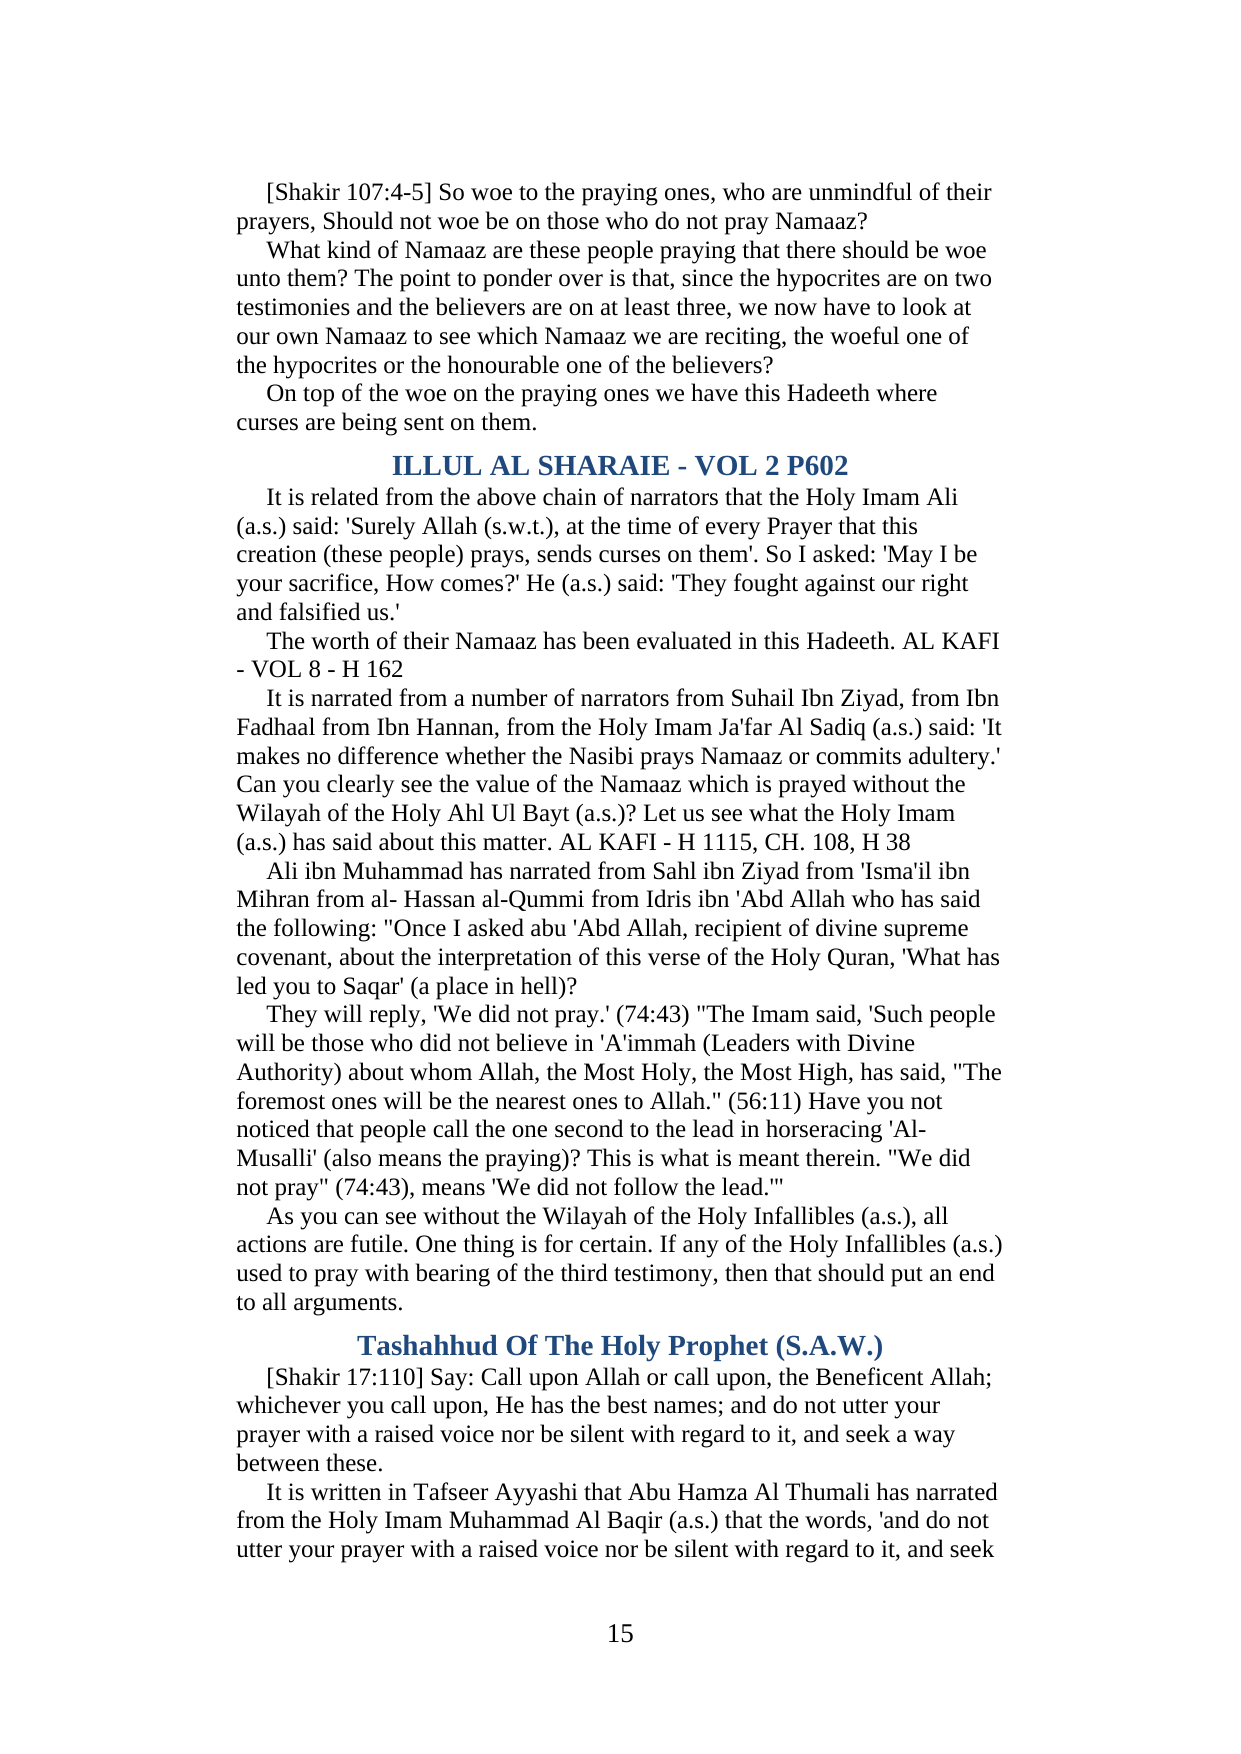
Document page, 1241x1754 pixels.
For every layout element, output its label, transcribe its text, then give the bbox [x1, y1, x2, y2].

text They will reply, 'We did not pray.' (74:43) "The Imam said, 'Such people will be those who did not believe in 'A'immah (Leaders with Divine Authority) about whom Allah, the Most Holy, the Most High, has said, "The foremost ones will be the nearest ones to Allah." (56:11) Have you not noticed that people call the one second to the lead in horseracing 'Al-Musalli' (also means the praying)? This is what is meant therein. "We did not pray" (74:43), means 'We did not follow the lead.'" [236, 999, 1004, 1201]
text On top of the woe on the praying ones we have this Hadeeth where curses are being sent on them. [236, 378, 1004, 436]
text As you can see without the Wilayah of the Holy Infallibles (a.s.), all actions are futile. One thing is for certain. If any of the Holy Infallibles (a.s.) used to pray with bearing of the third testimony, then that should put an end to all arguments. [236, 1201, 1004, 1316]
subtitle ILLUL AL SHARAIE - VOL 2 P602 [236, 448, 1004, 482]
text [Shakir 107:4-5] So woe to the praying ones, who are unmindful of their prayers, Should not woe be on those who do not pray Namaaz? [236, 177, 1004, 235]
text It is related from the above chain of narrators that the Holy Imam Ali (a.s.) said: 'Surely Allah (s.w.t.), at the time of every Prayer that this creation (these people) prays, sends curses on them'. So I asked: 'May I be your sacrifice, How comes?' He (a.s.) said: 'They fought against our right and falsified us.' [236, 482, 1004, 626]
text Ali ibn Muhammad has narrated from Sahl ibn Ziyad from 'Isma'il ibn Mihran from al- Hassan al-Qummi from Idris ibn 'Abd Allah who has said the following: "Once I asked abu 'Abd Allah, recipient of divine supreme covenant, about the interpretation of this verse of the Holy Quran, 'What has led you to Saqar' (a place in hell)? [236, 856, 1004, 999]
subtitle Tashahhud Of The Holy Prophet (S.A.W.) [236, 1328, 1004, 1362]
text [236, 1477, 1004, 1563]
text The worth of their Namaaz has been evaluated in this Hadeeth. AL KAFI - VOL 8 - H 162 [236, 626, 1004, 683]
text [Shakir 17:110] Say: Call upon Allah or call upon, the Beneficent Allah; whichever you call upon, He has the best names; and do not utter your prayer with a raised voice nor be silent with regard to it, and seek a way between these. [236, 1362, 1004, 1477]
text It is narrated from a number of narrators from Suhail Ibn Ziyad, from Ibn Fadhaal from Ibn Hannan, from the Holy Imam Ja'far Al Sadiq (a.s.) said: 'It makes no difference whether the Nasibi prays Namaaz or commits adultery.' Can you clearly see the value of the Namaaz which is prayed without the Wilayah of the Holy Ahl Ul Bayt (a.s.)? Let us see what the Holy Imam (a.s.) has said about this matter. AL KAFI - H 1115, CH. 108, H 38 [236, 683, 1004, 856]
text What kind of Namaaz are these people praying that there should be woe unto them? The point to ponder over is that, since the hypocrites are on two testimonies and the believers are on at least three, we now have to look at our own Namaaz to see which Namaaz we are reciting, the woeful one of the hypocrites or the honourable one of the believers? [236, 235, 1004, 378]
